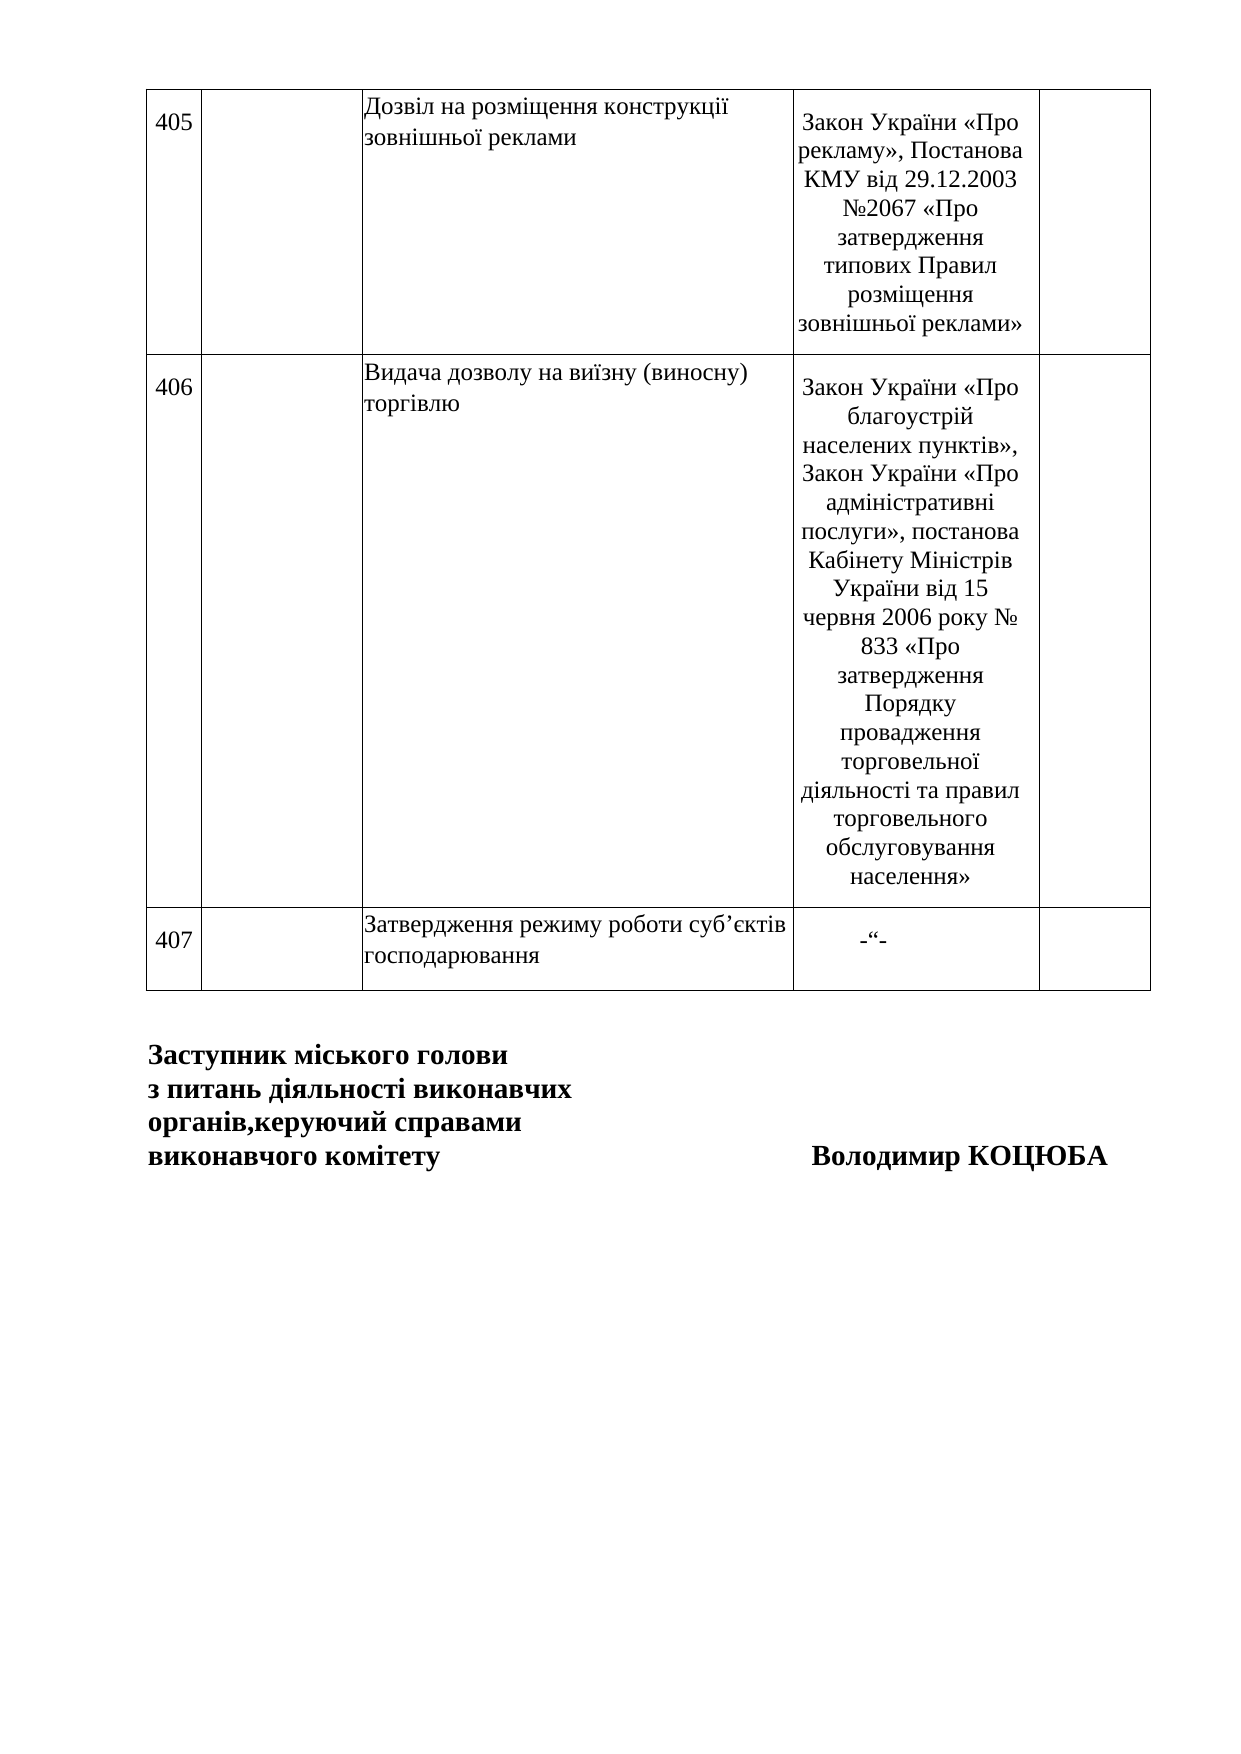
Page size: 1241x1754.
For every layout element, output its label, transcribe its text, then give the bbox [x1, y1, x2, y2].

table_cell 407 [147, 908, 201, 989]
text органів,керуючий справами [148, 1104, 1152, 1138]
table_cell [1040, 355, 1150, 907]
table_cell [794, 90, 1039, 354]
table_cell 405 [147, 90, 201, 354]
table_cell Закон України «Про благоустрій населених пунктів», Закон України «Про адміністративні послуги», постанова Кабінету Міністрів України від 15 червня 2006 року № 833 «Про затвердження Порядку провадження торговельної діяльності та правил торговельного обслуговування населення» [794, 355, 1039, 907]
text з питань діяльності виконавчих [148, 1071, 1152, 1104]
table_cell -“- [794, 908, 1039, 989]
table_cell Дозвіл на розміщення конструкції зовнішньої реклами [363, 90, 793, 354]
table_cell 406 [147, 355, 201, 907]
table_cell [1040, 908, 1150, 989]
table_cell [202, 355, 362, 907]
table_cell [1040, 90, 1150, 354]
table_cell [202, 908, 362, 989]
table_cell [202, 90, 362, 354]
text Заступник міського голови [148, 1037, 1152, 1071]
table_cell Затвердження режиму роботи суб’єктів господарювання [363, 908, 793, 989]
text виконавчого комітету Володимир КОЦЮБА [148, 1138, 1152, 1172]
table_cell Видача дозволу на виїзну (виносну) торгівлю [363, 355, 793, 907]
